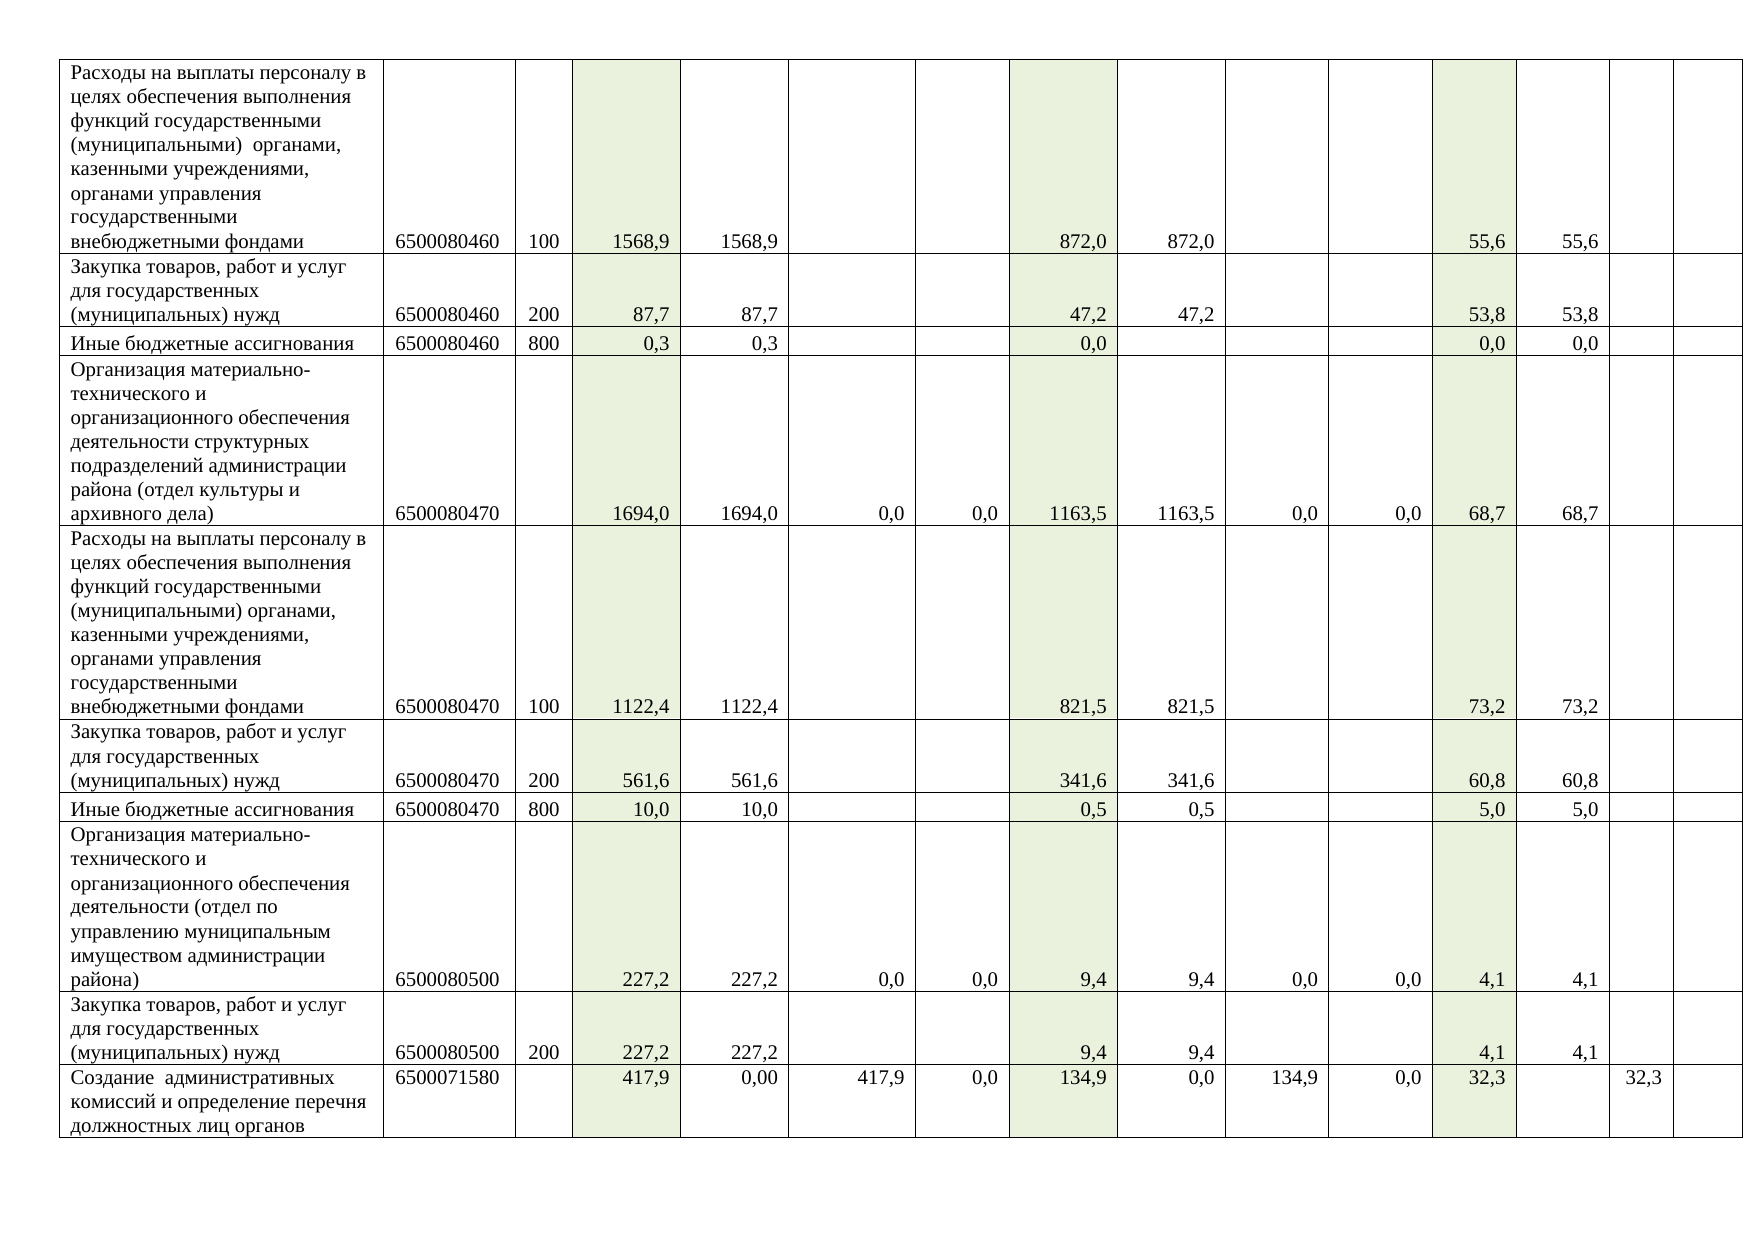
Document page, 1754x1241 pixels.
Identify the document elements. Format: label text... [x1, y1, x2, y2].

table_cell [516, 822, 572, 991]
table_cell [1674, 793, 1742, 821]
table_cell [516, 1065, 572, 1137]
table_cell 6500071580 [384, 1065, 515, 1137]
table_cell 53,8 [1517, 254, 1609, 326]
table_cell 87,7 [573, 254, 680, 326]
table_cell 9,4 [1010, 822, 1117, 991]
table_cell 0,0 [1329, 1065, 1432, 1137]
table_cell [1329, 254, 1432, 326]
table_cell 6500080460 [384, 254, 515, 326]
table_cell 341,6 [1118, 720, 1225, 792]
table_cell 0,0 [1517, 327, 1609, 355]
table_cell 9,4 [1118, 822, 1225, 991]
table_cell 4,1 [1433, 992, 1516, 1064]
table_cell 800 [516, 793, 572, 821]
table_cell [789, 60, 915, 253]
table_cell 872,0 [1010, 60, 1117, 253]
table_cell [1610, 327, 1673, 355]
table_cell [1610, 526, 1673, 718]
table_cell 0,0 [1329, 356, 1432, 525]
table_cell 227,2 [681, 992, 788, 1064]
table_cell 60,8 [1433, 720, 1516, 792]
table_cell [1329, 526, 1432, 718]
table_cell [1118, 327, 1225, 355]
table_cell 0,5 [1010, 793, 1117, 821]
table_cell Организация материально-технического и организационного обеспечения деятельности (отдел по управлению муниципальным имуществом администрации района) [60, 822, 383, 991]
table_cell Закупка товаров, работ и услуг для государственных (муниципальных) нужд [60, 720, 383, 792]
table_cell [789, 793, 915, 821]
table_cell 0,0 [1010, 327, 1117, 355]
table_cell [1610, 60, 1673, 253]
table_cell 5,0 [1517, 793, 1609, 821]
table_cell 200 [516, 720, 572, 792]
table_cell 561,6 [573, 720, 680, 792]
table_cell 4,1 [1517, 992, 1609, 1064]
table_cell [1674, 1065, 1742, 1137]
table_cell [789, 720, 915, 792]
table_cell [1226, 720, 1328, 792]
table_cell 9,4 [1010, 992, 1117, 1064]
table_cell Организация материально-технического и организационного обеспечения деятельности структурных подразделений администрации района (отдел культуры и архивного дела) [60, 356, 383, 525]
table_cell 0,0 [1118, 1065, 1225, 1137]
table_cell 0,0 [789, 822, 915, 991]
table_cell 68,7 [1517, 356, 1609, 525]
table_cell 227,2 [681, 822, 788, 991]
table_cell 0,0 [916, 356, 1009, 525]
table_cell 55,6 [1433, 60, 1516, 253]
table_cell 561,6 [681, 720, 788, 792]
table_cell [916, 60, 1009, 253]
table_cell 100 [516, 60, 572, 253]
table_cell 9,4 [1118, 992, 1225, 1064]
table_cell [1329, 327, 1432, 355]
table_cell 0,3 [681, 327, 788, 355]
table_cell 1163,5 [1010, 356, 1117, 525]
table_cell [1674, 720, 1742, 792]
table_cell [1610, 720, 1673, 792]
table_cell 10,0 [573, 793, 680, 821]
table_cell [1329, 793, 1432, 821]
table_cell [789, 254, 915, 326]
table_cell [1226, 327, 1328, 355]
table_cell 0,0 [1226, 356, 1328, 525]
table_cell 100 [516, 526, 572, 718]
table_cell 1568,9 [573, 60, 680, 253]
table_cell 6500080470 [384, 356, 515, 525]
table_cell 0,0 [789, 356, 915, 525]
table_cell [1610, 992, 1673, 1064]
table_cell 341,6 [1010, 720, 1117, 792]
table_cell [1226, 60, 1328, 253]
table_cell 68,7 [1433, 356, 1516, 525]
table_cell 800 [516, 327, 572, 355]
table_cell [60, 1065, 383, 1137]
table_cell 417,9 [573, 1065, 680, 1137]
table_cell 134,9 [1226, 1065, 1328, 1137]
table_cell 134,9 [1010, 1065, 1117, 1137]
table_cell 1568,9 [681, 60, 788, 253]
table_cell 4,1 [1433, 822, 1516, 991]
table_cell 60,8 [1517, 720, 1609, 792]
table_cell [1329, 720, 1432, 792]
table_cell [1329, 992, 1432, 1064]
table_cell [1329, 60, 1432, 253]
table_cell [916, 720, 1009, 792]
table_cell 417,9 [789, 1065, 915, 1137]
table_cell [1226, 254, 1328, 326]
table_cell 32,3 [1610, 1065, 1673, 1137]
table_cell 0,0 [916, 1065, 1009, 1137]
table_cell 6500080460 [384, 327, 515, 355]
table_cell Расходы на выплаты персоналу в целях обеспечения выполнения функций государственными (муниципальными) органами, казенными учреждениями, органами управления государственными внебюджетными фондами [60, 60, 383, 253]
table_cell [789, 327, 915, 355]
table_cell [1674, 992, 1742, 1064]
table_cell 6500080470 [384, 526, 515, 718]
table_cell 872,0 [1118, 60, 1225, 253]
table_cell [1610, 793, 1673, 821]
table_cell 0,00 [681, 1065, 788, 1137]
table_cell 47,2 [1118, 254, 1225, 326]
table_cell 47,2 [1010, 254, 1117, 326]
table_cell 821,5 [1010, 526, 1117, 718]
table_cell 0,3 [573, 327, 680, 355]
table_cell 32,3 [1433, 1065, 1516, 1137]
table_cell [1674, 822, 1742, 991]
table_cell [1517, 1065, 1609, 1137]
table_cell Иные бюджетные ассигнования [60, 793, 383, 821]
table_cell [1226, 526, 1328, 718]
table_cell [916, 254, 1009, 326]
table_cell 0,0 [916, 822, 1009, 991]
table_cell [1226, 992, 1328, 1064]
table_cell 6500080460 [384, 60, 515, 253]
table_cell 6500080470 [384, 720, 515, 792]
table_cell 0,0 [1433, 327, 1516, 355]
table_cell [789, 992, 915, 1064]
table_cell [1674, 526, 1742, 718]
table_cell 1163,5 [1118, 356, 1225, 525]
table_cell [916, 327, 1009, 355]
table_cell 73,2 [1433, 526, 1516, 718]
table_cell 4,1 [1517, 822, 1609, 991]
table_cell Закупка товаров, работ и услуг для государственных (муниципальных) нужд [60, 992, 383, 1064]
table_cell 200 [516, 254, 572, 326]
table_cell [1674, 60, 1742, 253]
table_cell [1674, 356, 1742, 525]
table_cell [1226, 793, 1328, 821]
table_cell 6500080470 [384, 793, 515, 821]
table_cell [1674, 327, 1742, 355]
table_cell 87,7 [681, 254, 788, 326]
table_cell 5,0 [1433, 793, 1516, 821]
table_cell 0,5 [1118, 793, 1225, 821]
table_cell 6500080500 [384, 822, 515, 991]
table_cell 227,2 [573, 992, 680, 1064]
table_cell 0,0 [1226, 822, 1328, 991]
table_cell [1610, 254, 1673, 326]
table_cell 73,2 [1517, 526, 1609, 718]
table_cell Иные бюджетные ассигнования [60, 327, 383, 355]
table_cell [1674, 254, 1742, 326]
table_cell 821,5 [1118, 526, 1225, 718]
table_cell 53,8 [1433, 254, 1516, 326]
table_cell 0,0 [1329, 822, 1432, 991]
table_cell [516, 356, 572, 525]
table_cell Закупка товаров, работ и услуг для государственных (муниципальных) нужд [60, 254, 383, 326]
table_cell [916, 526, 1009, 718]
table_cell 227,2 [573, 822, 680, 991]
table_cell [916, 992, 1009, 1064]
table_cell 10,0 [681, 793, 788, 821]
table_cell 1122,4 [573, 526, 680, 718]
table_cell Расходы на выплаты персоналу в целях обеспечения выполнения функций государственными (муниципальными) органами, казенными учреждениями, органами управления государственными внебюджетными фондами [60, 526, 383, 718]
table_cell 1694,0 [681, 356, 788, 525]
table_cell 55,6 [1517, 60, 1609, 253]
table_cell 200 [516, 992, 572, 1064]
table_cell 1122,4 [681, 526, 788, 718]
table_cell [789, 526, 915, 718]
table_cell 6500080500 [384, 992, 515, 1064]
table_cell [1610, 356, 1673, 525]
table_cell [1610, 822, 1673, 991]
table_cell 1694,0 [573, 356, 680, 525]
table_cell [916, 793, 1009, 821]
